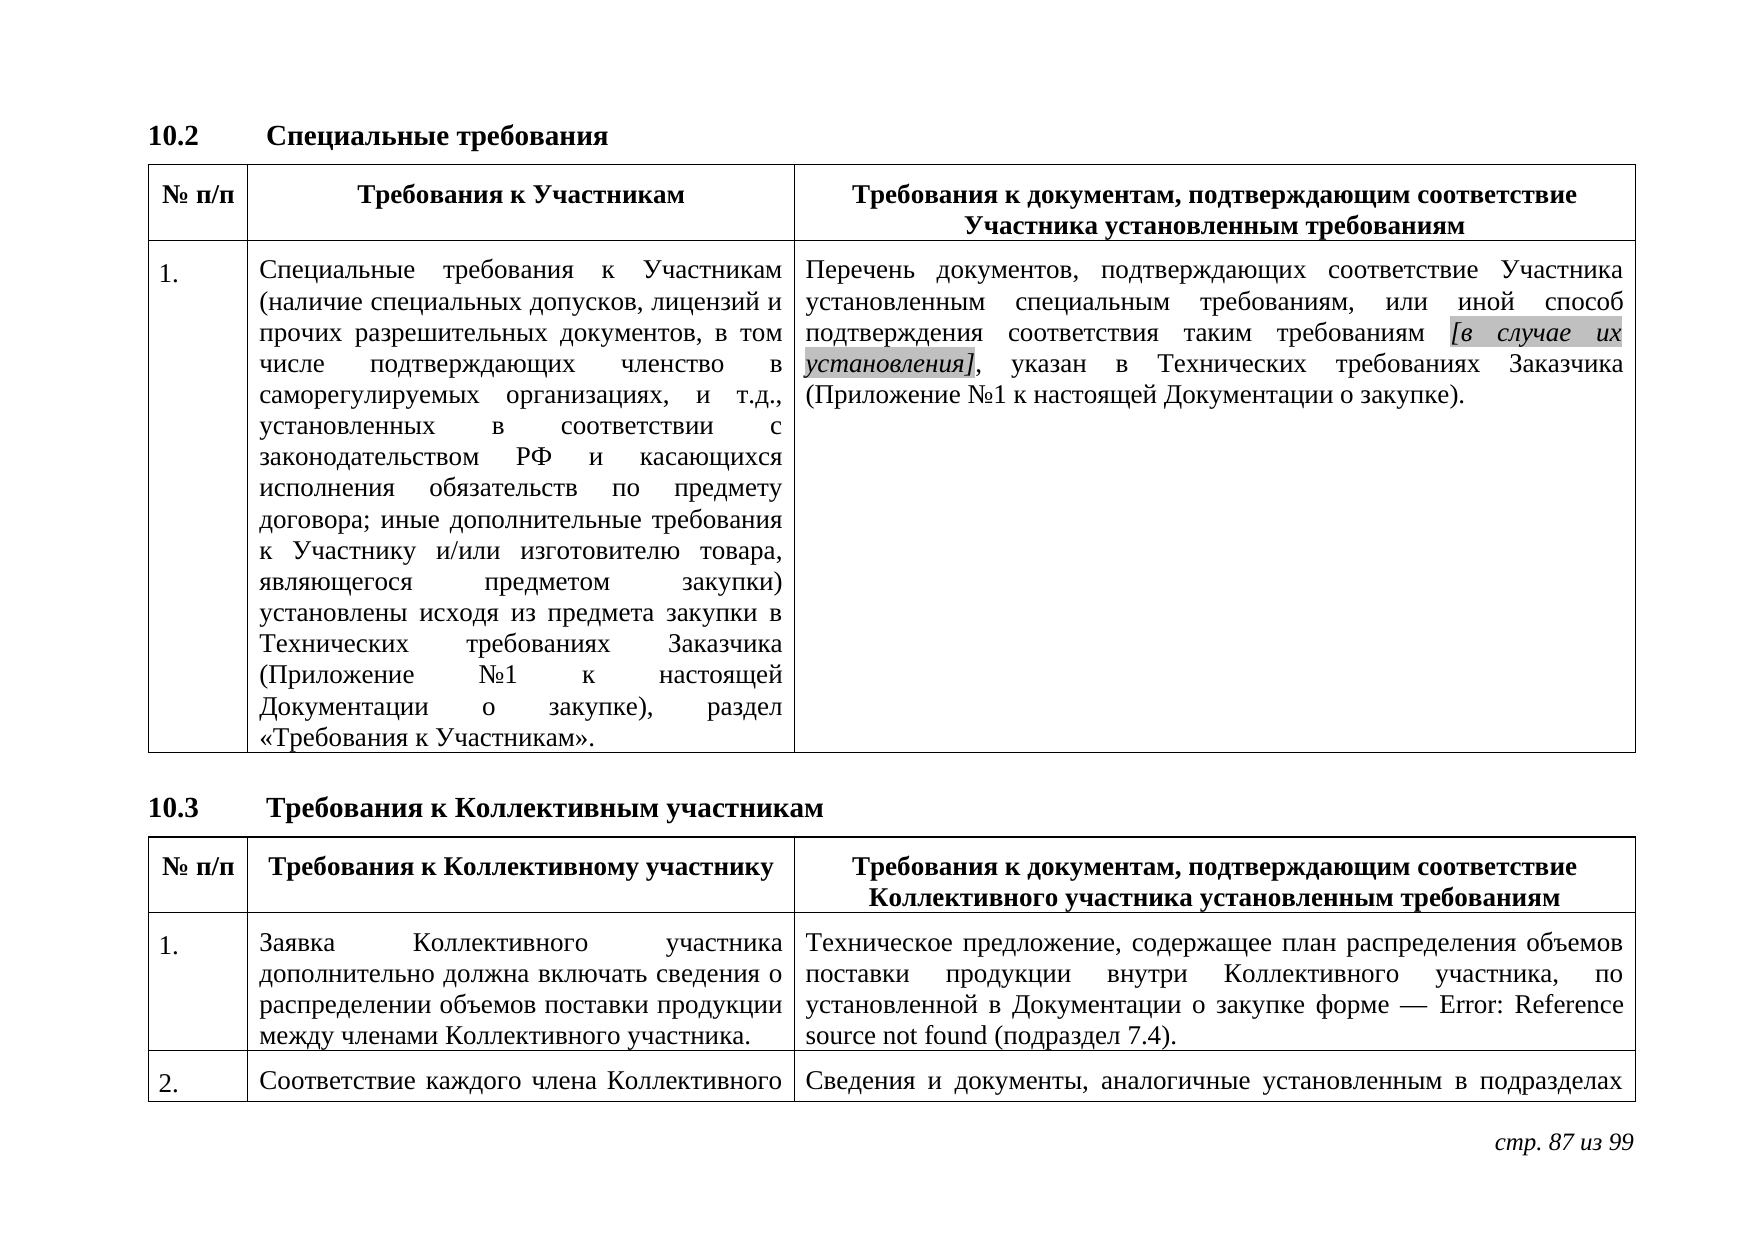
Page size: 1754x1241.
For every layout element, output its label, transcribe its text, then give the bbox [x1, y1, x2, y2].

table_header № п/п [149, 165, 247, 240]
table_cell Заявка Коллективного участника дополнительно должна включать сведения о распределении объемов поставки продукции между членами Коллективного участника. [248, 913, 794, 1050]
table_cell [149, 241, 247, 752]
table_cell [248, 1051, 794, 1101]
table_cell [149, 1051, 247, 1101]
table_header № п/п [149, 838, 247, 912]
table_cell [149, 913, 247, 1050]
subtitle Специальные требования [148, 118, 1636, 152]
table_header Требования к документам, подтверждающим соответствие Участника установленным требованиям [795, 165, 1635, 240]
table_header Требования к Коллективному участнику [248, 838, 794, 912]
table_cell Перечень документов, подтверждающих соответствие Участника установленным специальным требованиям, или иной способ подтверждения соответствия таким требованиям [в случае их установления], указан в Технических требованиях Заказчика (Приложение №1 к настоящей Документации о закупке). [795, 241, 1635, 752]
table_header Требования к Участникам [248, 165, 794, 240]
subtitle Требования к Коллективным участникам [148, 790, 1636, 824]
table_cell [795, 1051, 1635, 1101]
table_cell Специальные требования к Участникам (наличие специальных допусков, лицензий и прочих разрешительных документов, в том числе подтверждающих членство в саморегулируемых организациях, и т.д., установленных в соответствии с законодательством РФ и касающихся исполнения обязательств по предмету договора; иные дополнительные требования к Участнику и/или изготовителю товара, являющегося предметом закупки) установлены исходя из предмета закупки в Технических требованиях Заказчика (Приложение №1 к настоящей Документации о закупке), раздел «Требования к Участникам». [248, 241, 794, 752]
table_header Требования к документам, подтверждающим соответствие Коллективного участника установленным требованиям [795, 838, 1635, 912]
